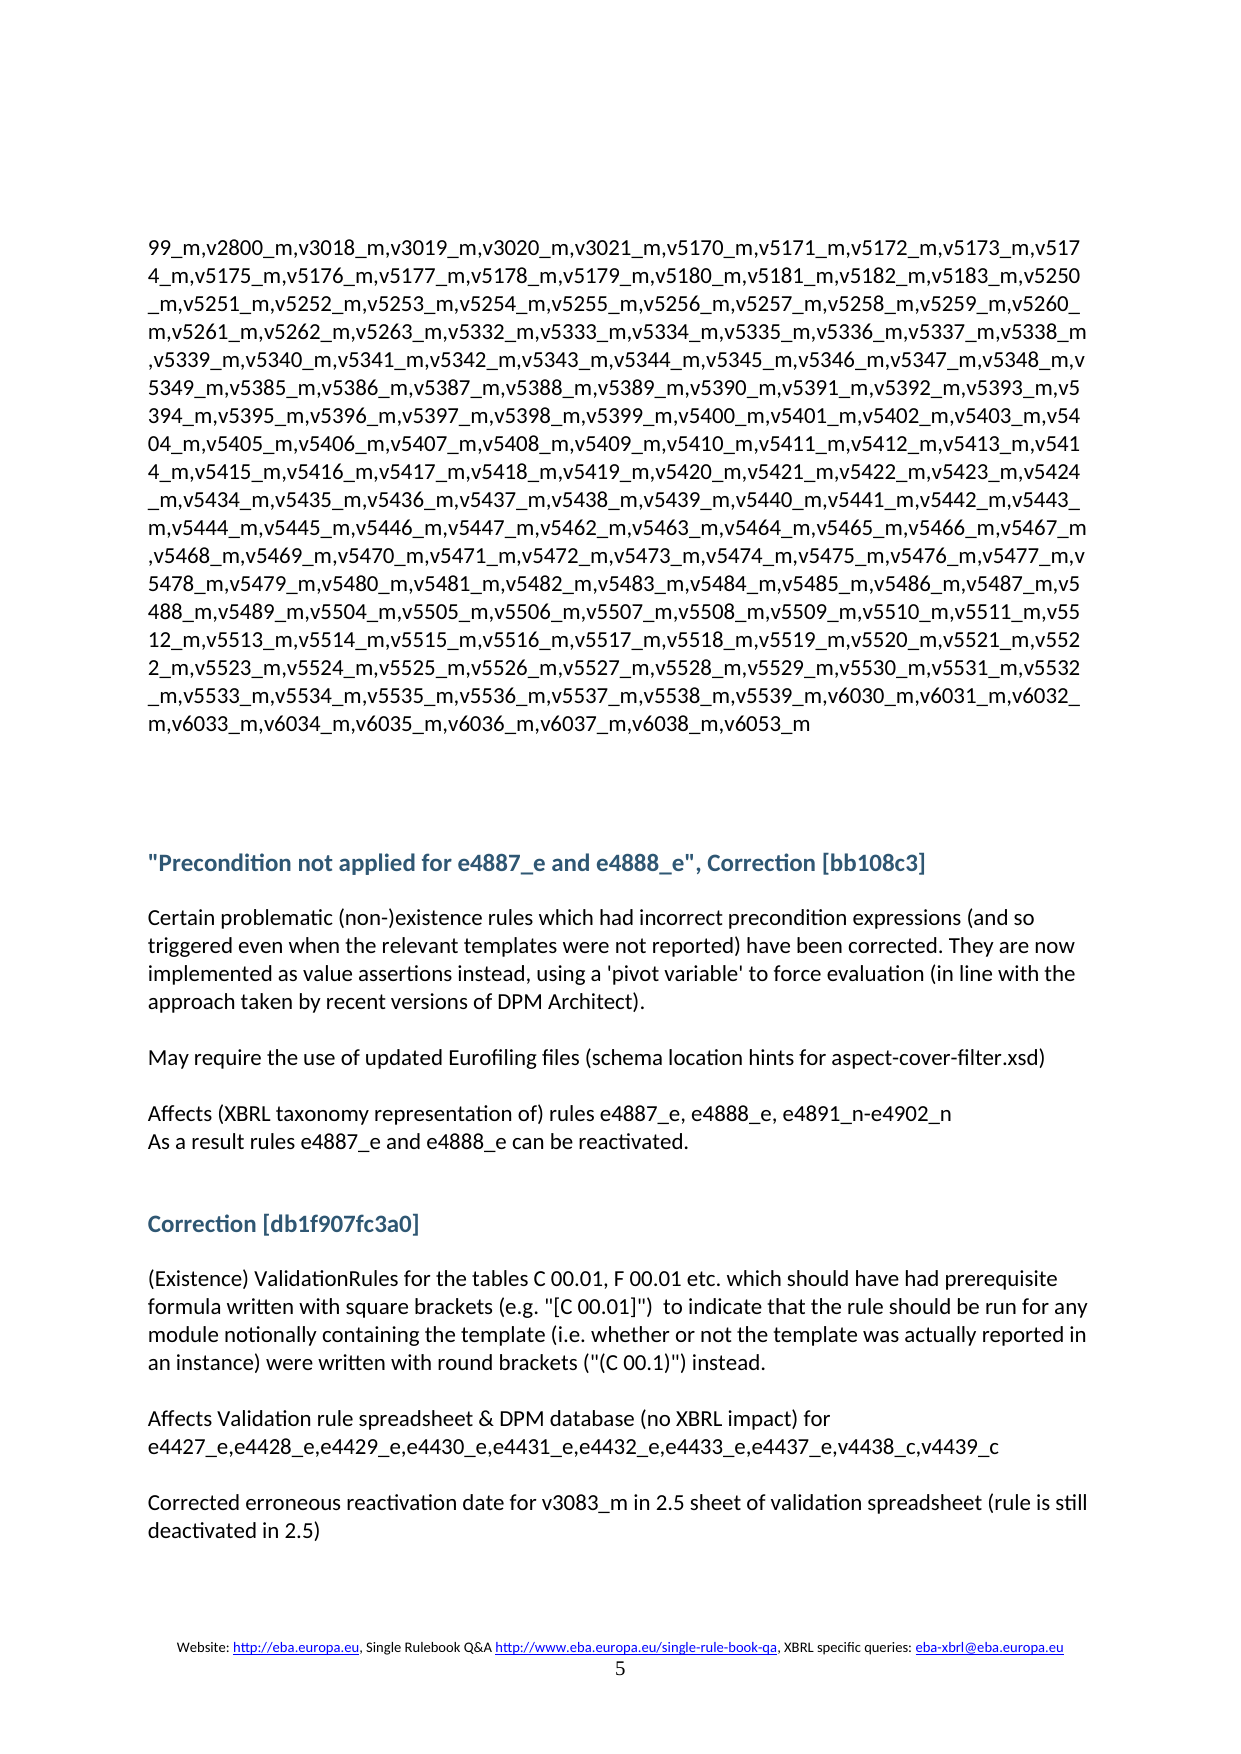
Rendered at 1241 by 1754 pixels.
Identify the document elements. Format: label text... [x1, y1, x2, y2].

text Affects (XBRL taxonomy representation of) rules e4887_e, e4888_e, e4891_n-e4902_n [148, 1099, 1093, 1127]
title "Precondition not applied for e4887_e and e4888_e", Correction [bb108c3] [148, 848, 1093, 878]
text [148, 233, 1093, 737]
text Corrected erroneous reactivation date for v3083_m in 2.5 sheet of validation spreadsheet (rule is still deactivated in 2.5) [148, 1488, 1093, 1544]
text Certain problematic (non-)existence rules which had incorrect precondition expressions (and so triggered even when the relevant templates were not reported) have been corrected. They are now implemented as value assertions instead, using a 'pivot variable' to force evaluation (in line with the approach taken by recent versions of DPM Architect). [148, 903, 1093, 1015]
text May require the use of updated Eurofiling files (schema location hints for aspect-cover-filter.xsd) [148, 1043, 1093, 1071]
text (Existence) ValidationRules for the tables C 00.01, F 00.01 etc. which should have had prerequisite formula written with square brackets (e.g. "[C 00.01]") to indicate that the rule should be run for any module notionally containing the template (i.e. whether or not the template was actually reported in an instance) were written with round brackets ("(C 00.1)") instead. [148, 1264, 1093, 1376]
title Correction [db1f907fc3a0] [148, 1208, 1093, 1239]
text Affects Validation rule spreadsheet & DPM database (no XBRL impact) for e4427_e,e4428_e,e4429_e,e4430_e,e4431_e,e4432_e,e4433_e,e4437_e,v4438_c,v4439_c [148, 1404, 1093, 1460]
text As a result rules e4887_e and e4888_e can be reactivated. [148, 1127, 1093, 1155]
